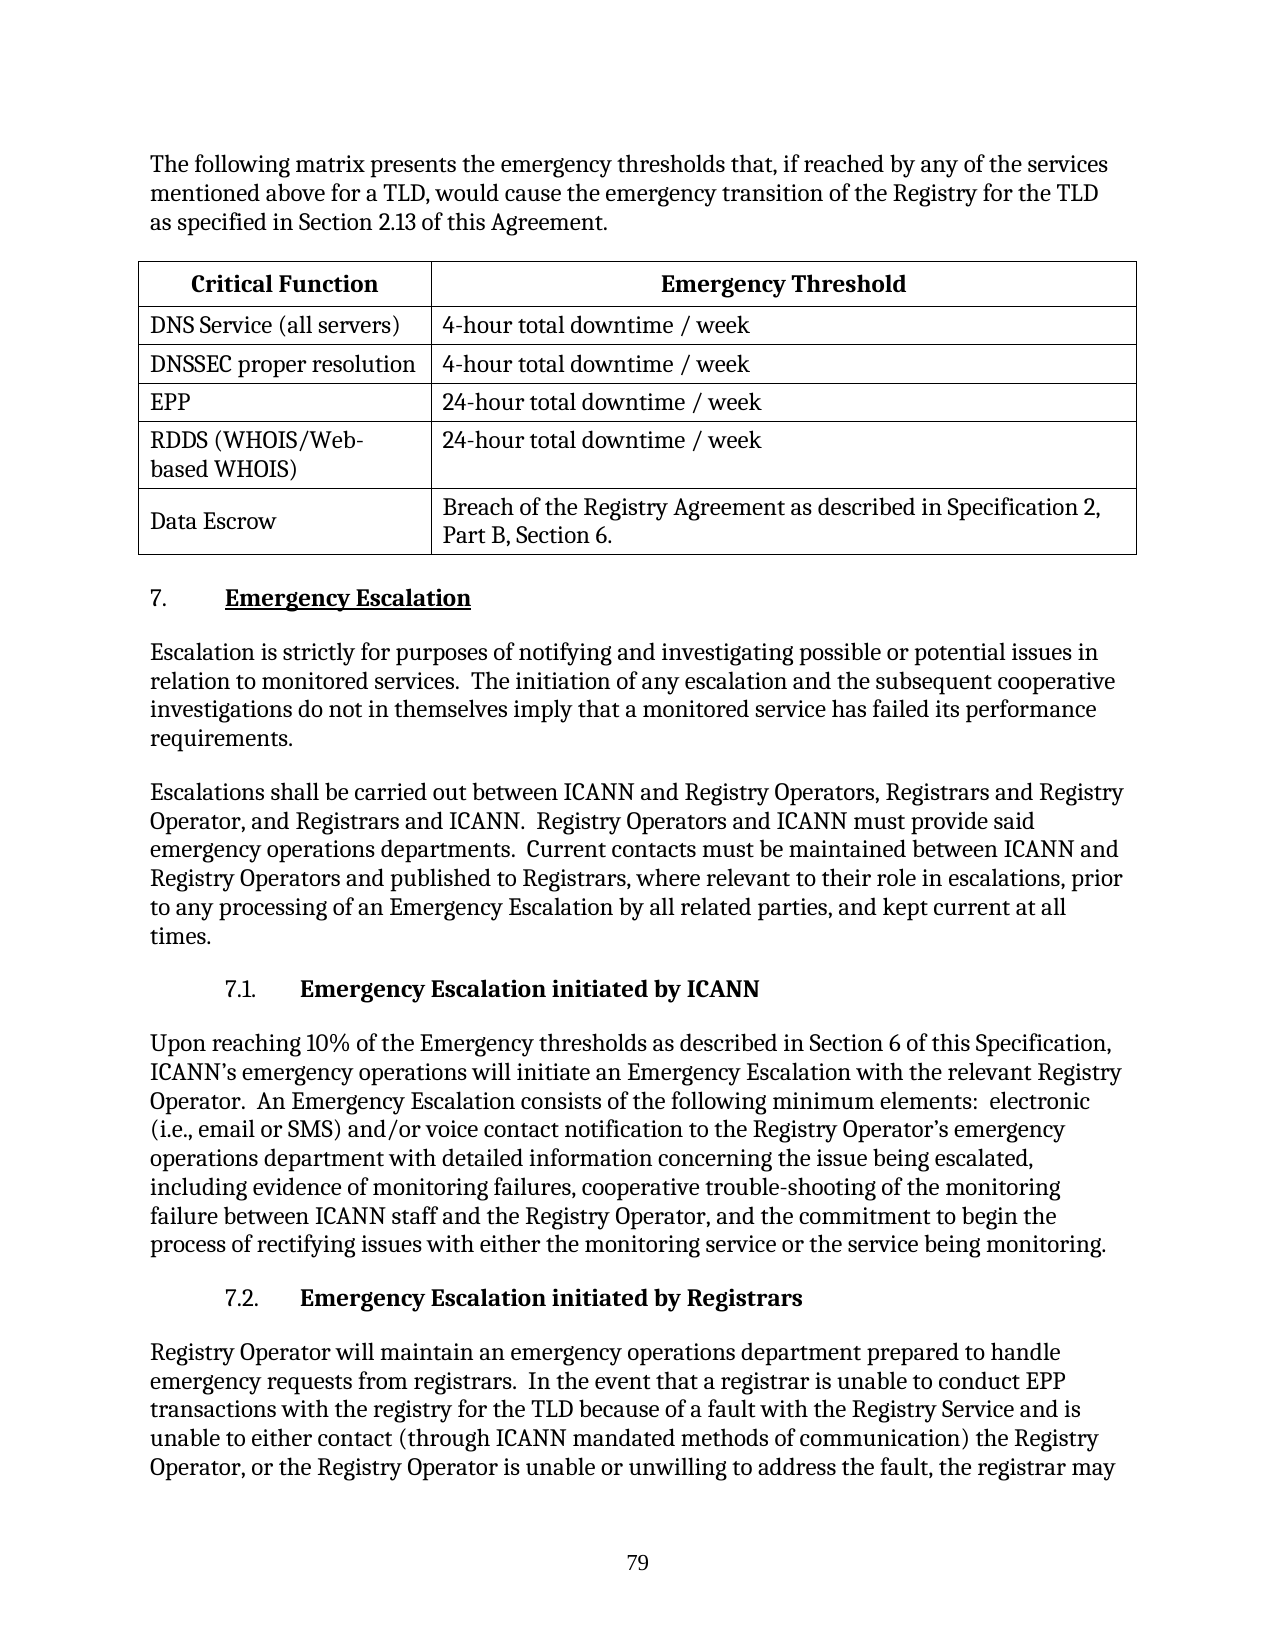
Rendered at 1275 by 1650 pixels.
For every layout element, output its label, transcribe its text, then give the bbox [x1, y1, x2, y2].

table_cell RDDS (WHOIS/Web-based WHOIS) [139, 422, 431, 487]
text Emergency Escalation initiated by Registrars [225, 1284, 1125, 1313]
text Escalation is strictly for purposes of notifying and investigating possible or potential issues in relation to monitored services. The initiation of any escalation and the subsequent cooperative investigations do not in themselves imply that a monitored service has failed its performance requirements. [150, 638, 1125, 753]
table_cell Breach of the Registry Agreement as described in Specification 2, Part B, Section 6. [432, 489, 1136, 554]
text Escalations shall be carried out between ICANN and Registry Operators, Registrars and Registry Operator, and Registrars and ICANN. Registry Operators and ICANN must provide said emergency operations departments. Current contacts must be maintained between ICANN and Registry Operators and published to Registrars, where relevant to their role in escalations, prior to any processing of an Emergency Escalation by all related parties, and kept current at all times. [150, 778, 1125, 950]
text Emergency Escalation initiated by ICANN [225, 975, 1125, 1004]
table_cell 4-hour total downtime / week [432, 345, 1136, 382]
table_header Emergency Threshold [432, 262, 1136, 306]
table_cell 24-hour total downtime / week [432, 422, 1136, 487]
table_cell EPP [139, 384, 431, 421]
text Emergency Escalation [150, 584, 1125, 613]
table_cell 4-hour total downtime / week [432, 307, 1136, 344]
table_header Critical Function [139, 262, 431, 306]
text Upon reaching 10% of the Emergency thresholds as described in Section 6 of this Specification, ICANN’s emergency operations will initiate an Emergency Escalation with the relevant Registry Operator. An Emergency Escalation consists of the following minimum elements: electronic (i.e., email or SMS) and/or voice contact notification to the Registry Operator’s emergency operations department with detailed information concerning the issue being escalated, including evidence of monitoring failures, cooperative trouble-shooting of the monitoring failure between ICANN staff and the Registry Operator, and the commitment to begin the process of rectifying issues with either the monitoring service or the service being monitoring. [150, 1029, 1125, 1259]
table_cell DNS Service (all servers) [139, 307, 431, 344]
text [150, 1338, 1125, 1482]
text The following matrix presents the emergency thresholds that, if reached by any of the services mentioned above for a TLD, would cause the emergency transition of the Registry for the TLD as specified in Section 2.13 of this Agreement. [150, 150, 1125, 236]
table_cell 24-hour total downtime / week [432, 384, 1136, 421]
table_cell DNSSEC proper resolution [139, 345, 431, 382]
table_cell Data Escrow [139, 489, 431, 554]
